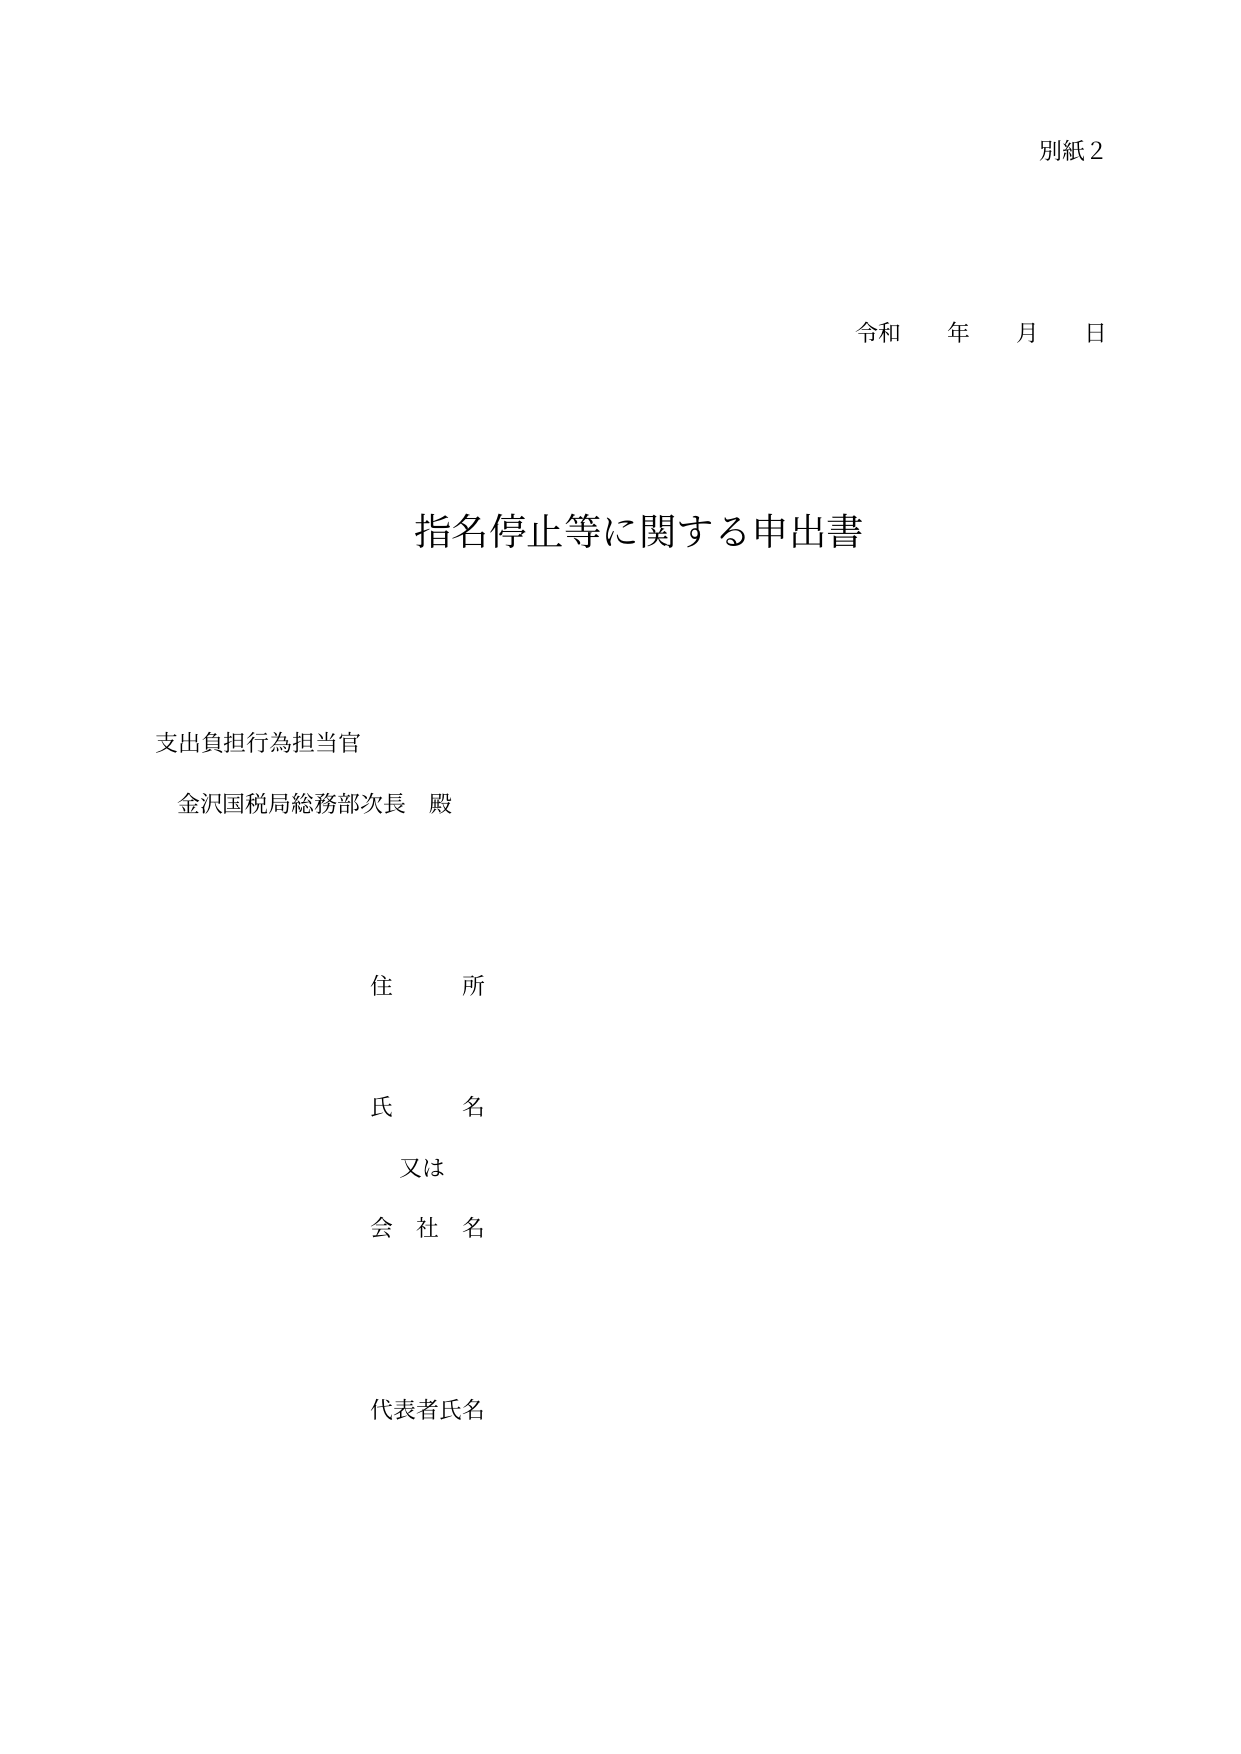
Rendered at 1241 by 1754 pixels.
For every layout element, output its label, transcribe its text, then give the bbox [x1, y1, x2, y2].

text 令和 年 月 日 [133, 301, 1107, 362]
text 別紙２ [133, 119, 1107, 180]
text 氏 名 [133, 1075, 1107, 1136]
text 指名停止等に関する申出書 [170, 498, 1107, 559]
text 会 社 名 [133, 1197, 1107, 1257]
text 金沢国税局総務部次長 殿 [177, 772, 1107, 833]
text 支出負担行為担当官 [155, 712, 1107, 772]
text 住 所 [133, 954, 1107, 1015]
text 又は [133, 1136, 1107, 1197]
text 代表者氏名 [133, 1378, 1107, 1439]
